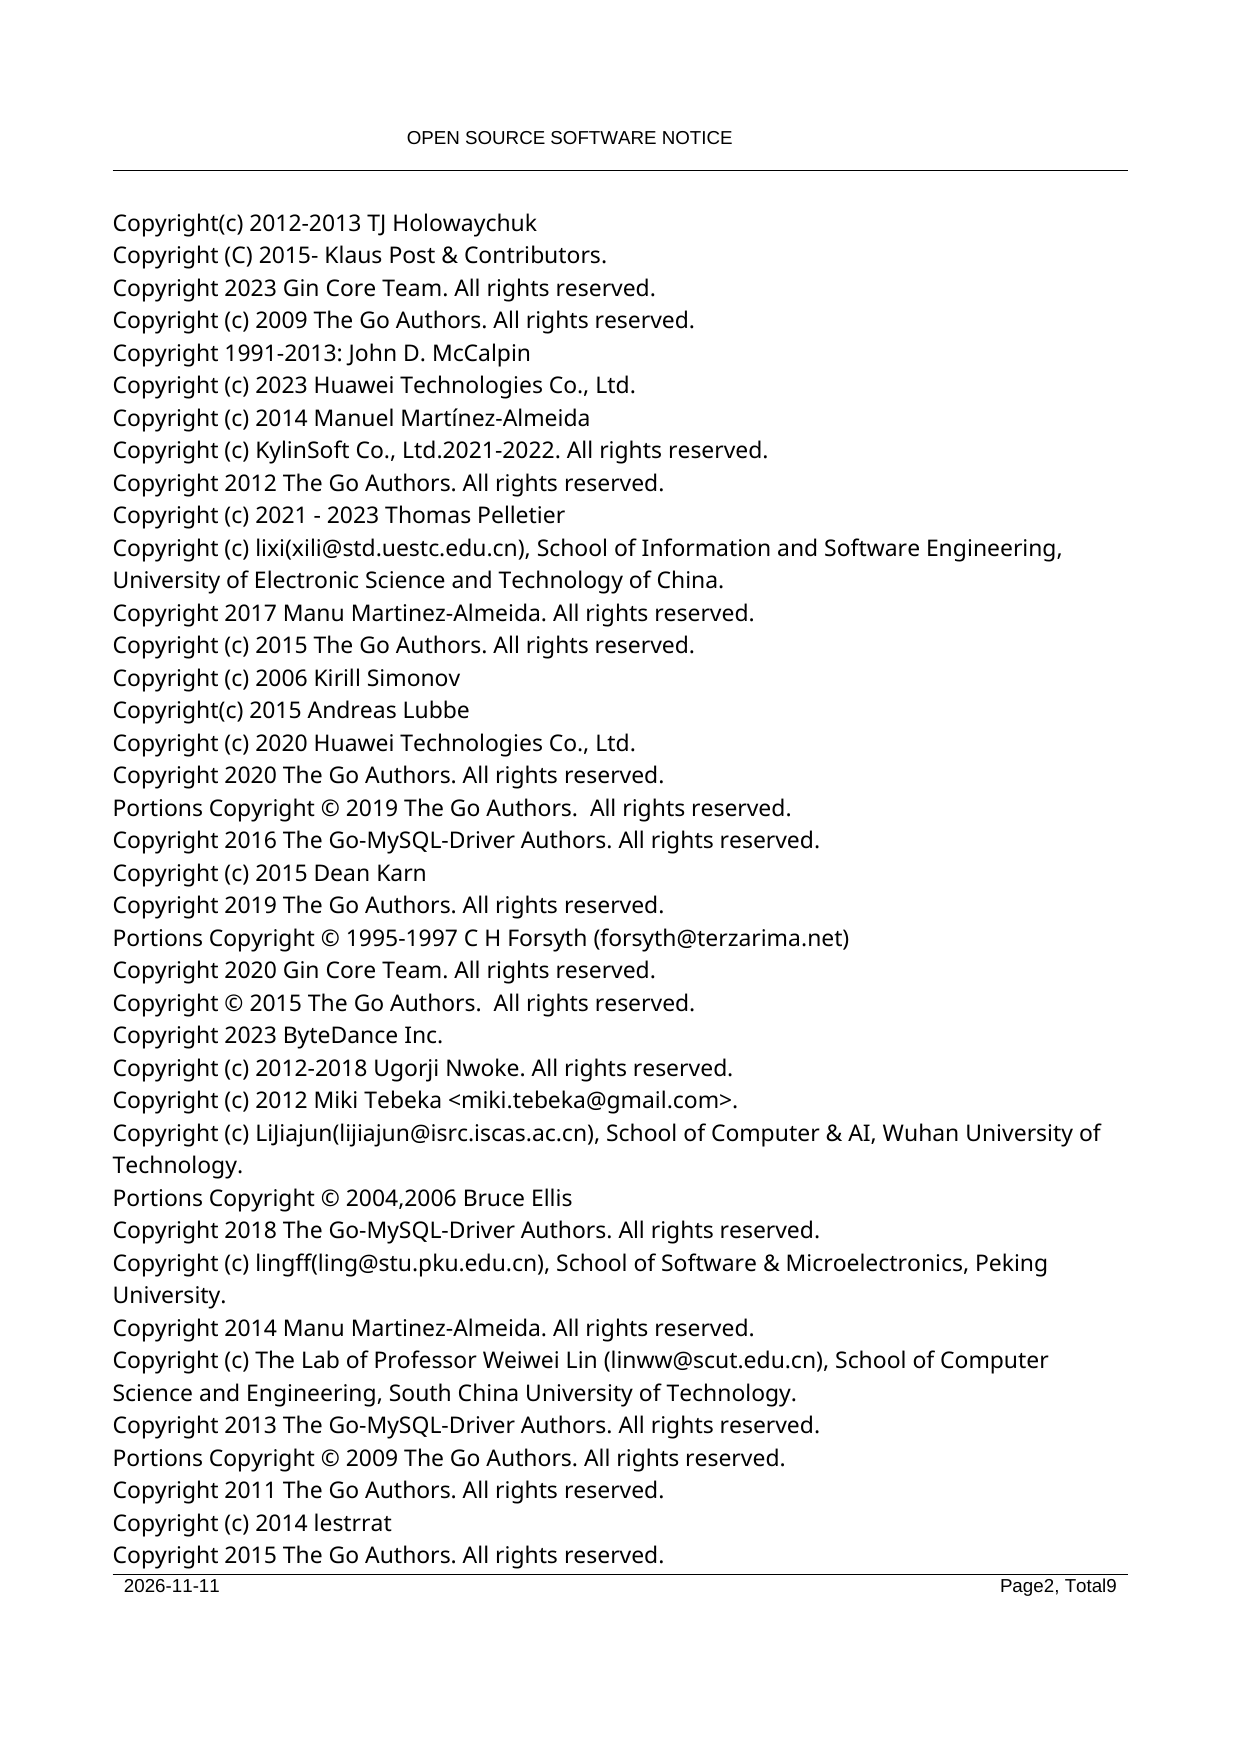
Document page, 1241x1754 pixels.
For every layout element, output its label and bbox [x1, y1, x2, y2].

text [112, 206, 1128, 1571]
